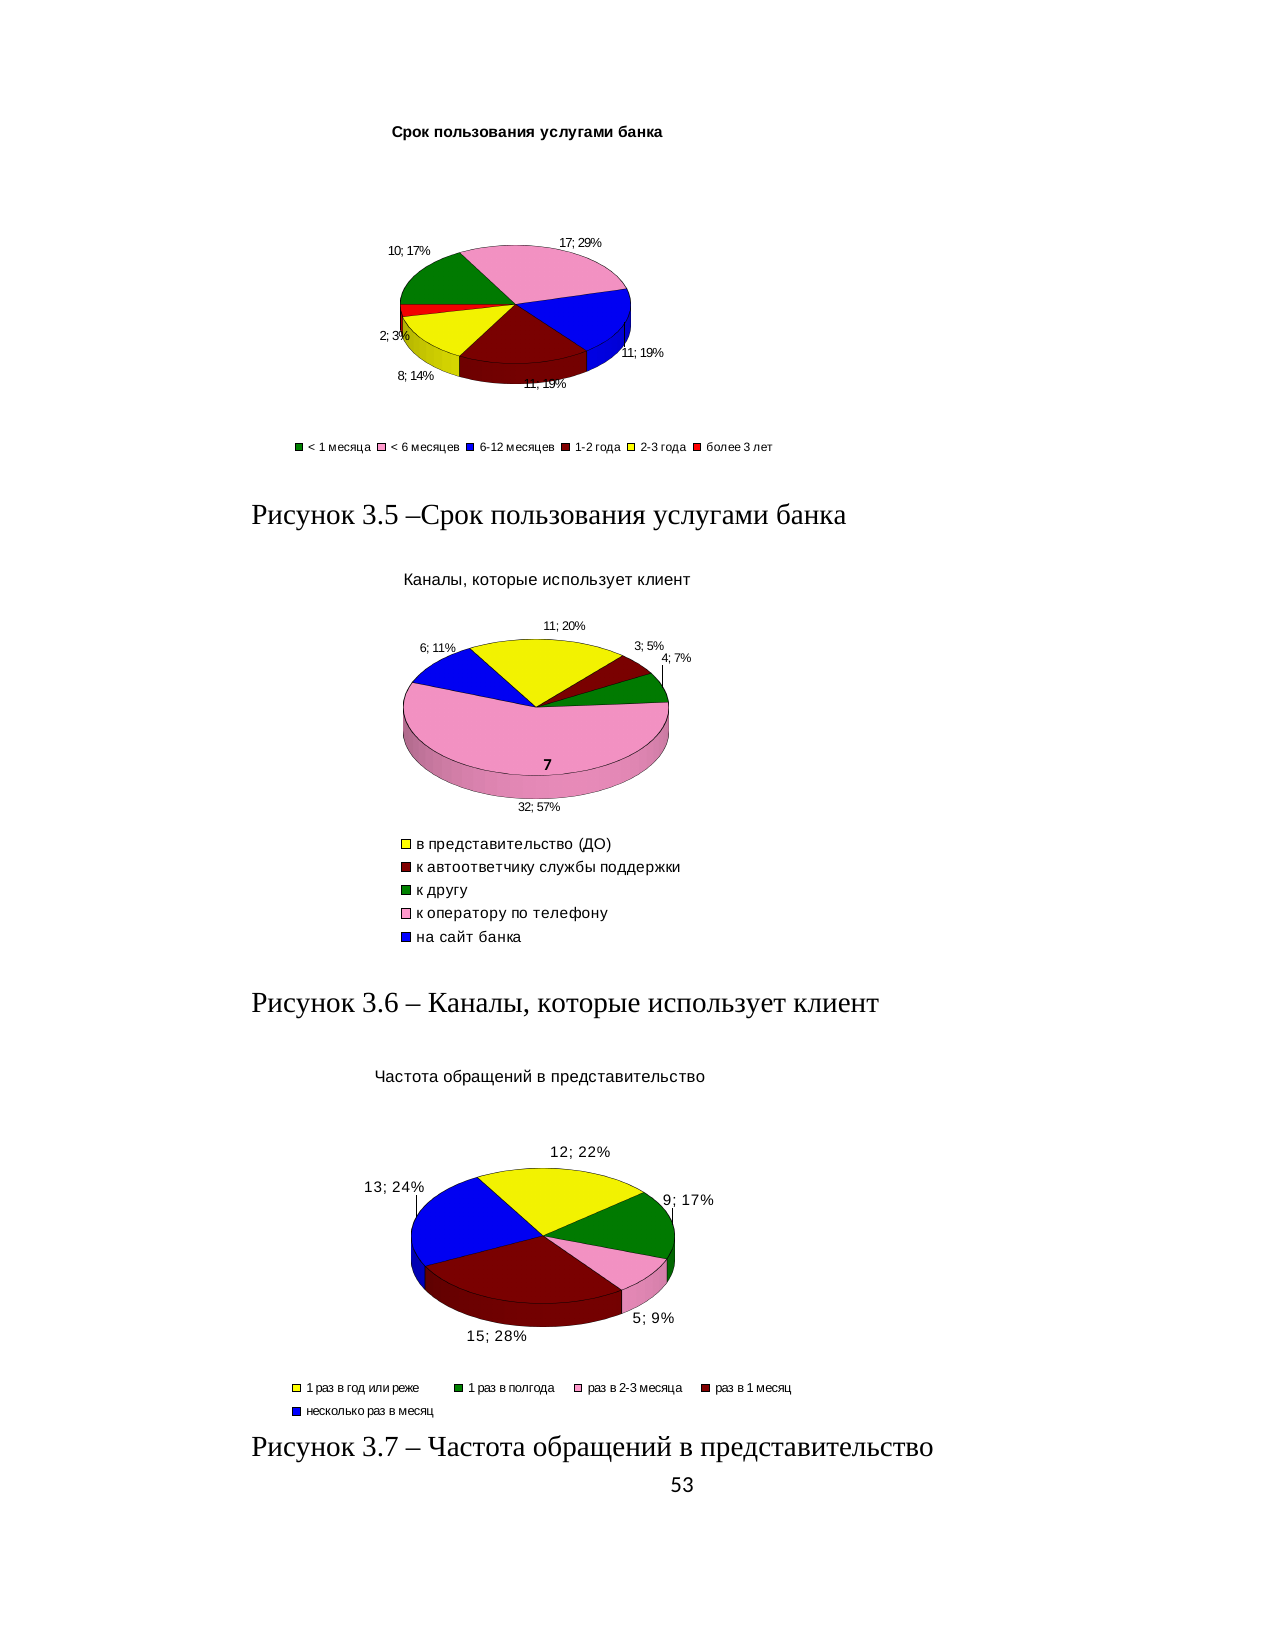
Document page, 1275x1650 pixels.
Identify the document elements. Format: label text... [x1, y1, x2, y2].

text Рисунок 3.5 –Срок пользования услугами банка [177, 497, 1181, 531]
text Рисунок 3.6 – Каналы, которые использует клиент [177, 985, 1181, 1018]
text Рисунок 3.7 – Частота обращений в представительство [177, 1429, 1181, 1462]
